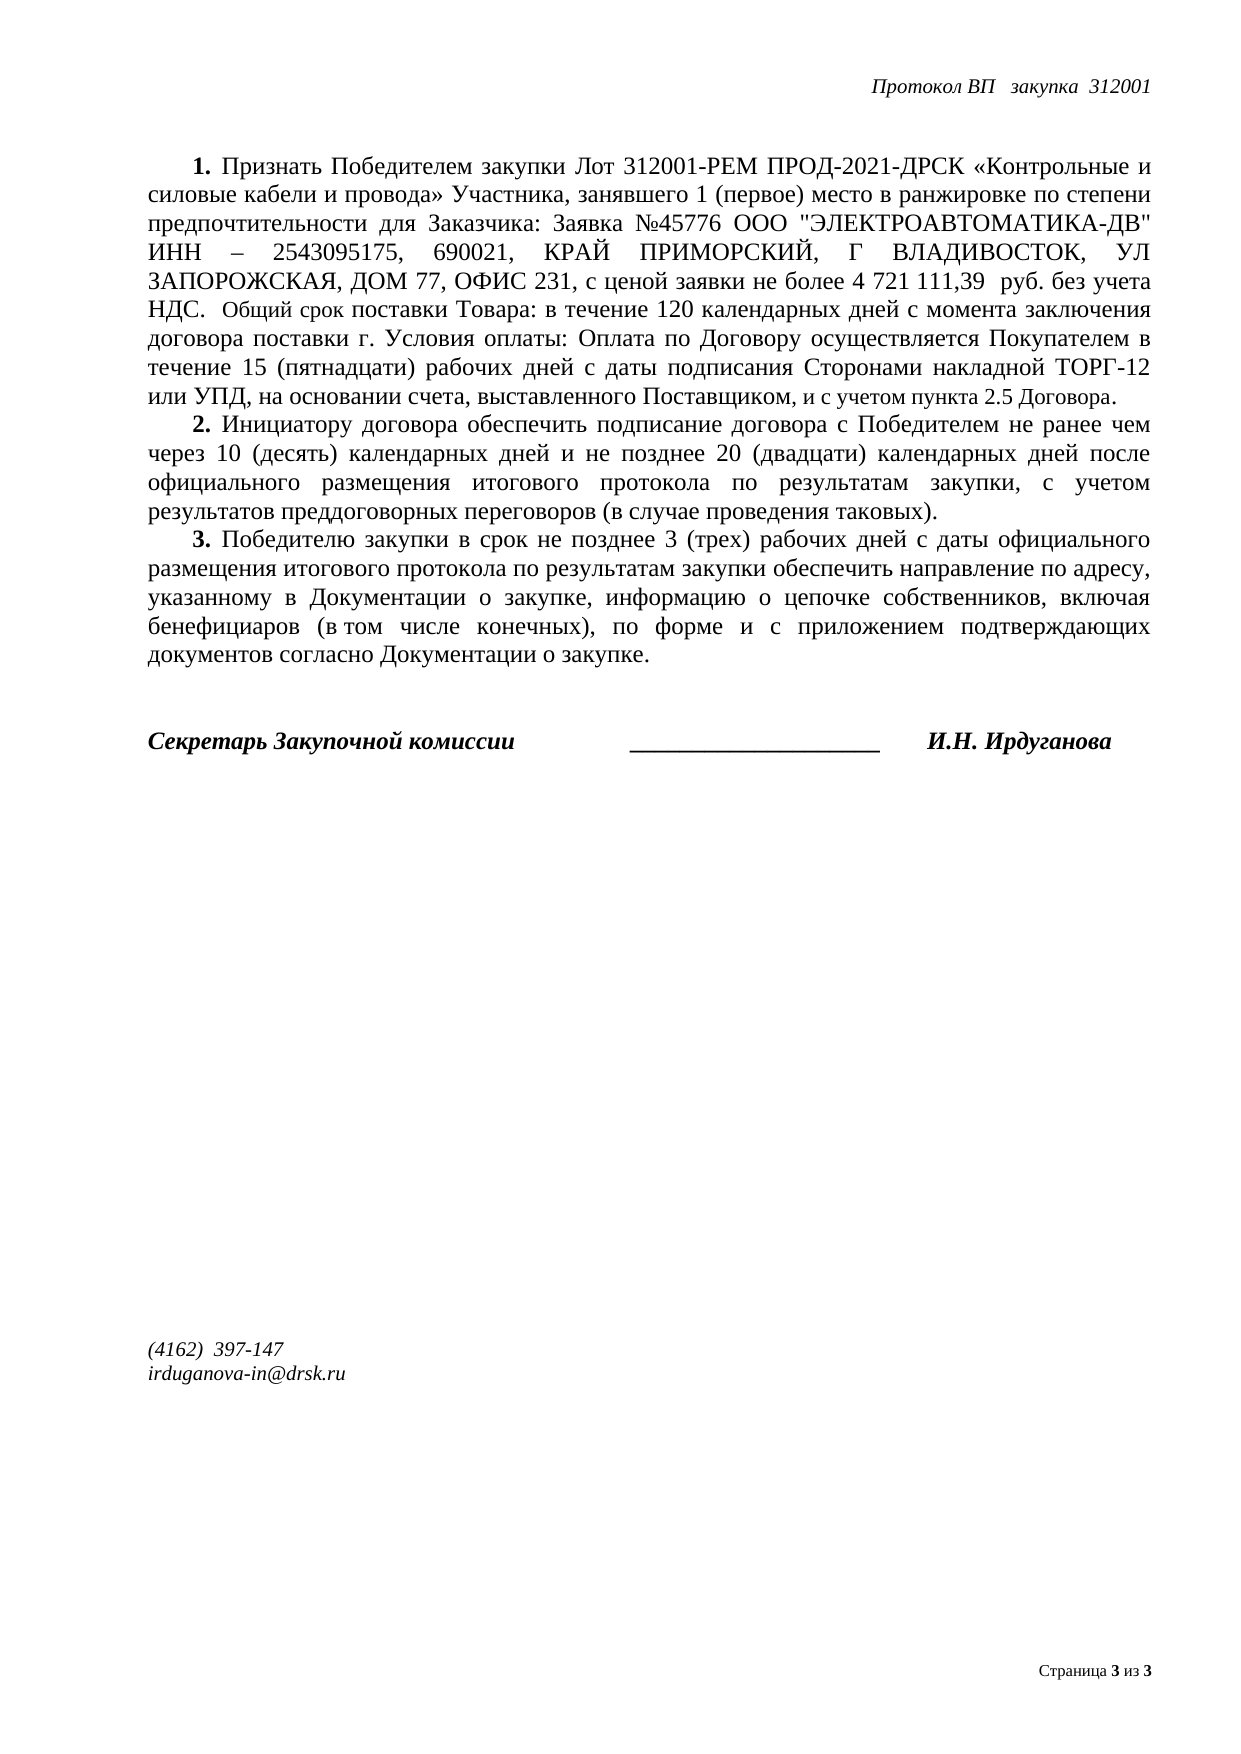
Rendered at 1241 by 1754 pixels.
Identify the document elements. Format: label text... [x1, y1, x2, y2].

list Инициатору договора обеспечить подписание договора с Победителем не ранее чем через 10 (десять) календарных дней и не позднее 20 (двадцати) календарных дней после официального размещения итогового протокола по результатам закупки, с учетом результатов преддоговорных переговоров (в случае проведения таковых). [148, 409, 1152, 524]
table_header И.Н. Ирдуганова [916, 726, 1159, 754]
table_header ____________________ [620, 726, 916, 754]
text (4162) 397-147 [148, 1337, 1152, 1361]
list Победителю закупки в срок не позднее 3 (трех) рабочих дней с даты официального размещения итогового протокола по результатам закупки обеспечить направление по адресу, указанному в Документации о закупке, информацию о цепочке собственников, включая бенефициаров (в том числе конечных), по форме и с приложением подтверждающих документов согласно Документации о закупке. [148, 524, 1152, 668]
table_header Секретарь Закупочной комиссии [136, 726, 620, 754]
list Признать Победителем закупки Лот 312001-РЕМ ПРОД-2021-ДРСК «Контрольные и силовые кабели и провода» Участника, занявшего 1 (первое) место в ранжировке по степени предпочтительности для Заказчика: Заявка №45776 ООО "ЭЛЕКТРОАВТОМАТИКА-ДВ" ИНН – 2543095175, 690021, КРАЙ ПРИМОРСКИЙ, Г ВЛАДИВОСТОК, УЛ ЗАПОРОЖСКАЯ, ДОМ 77, ОФИС 231, с ценой заявки не более 4 721 111,39 руб. без учета НДС. Общий срок поставки Товара: в течение 120 календарных дней с момента заключения договора поставки г. Условия оплаты: Оплата по Договору осуществляется Покупателем в течение 15 (пятнадцати) рабочих дней с даты подписания Сторонами накладной ТОРГ-12 или УПД, на основании счета, выставленного Поставщиком, и с учетом пункта 2.5 Договора. [148, 151, 1152, 409]
text irduganova-in@drsk.ru [148, 1361, 1152, 1385]
